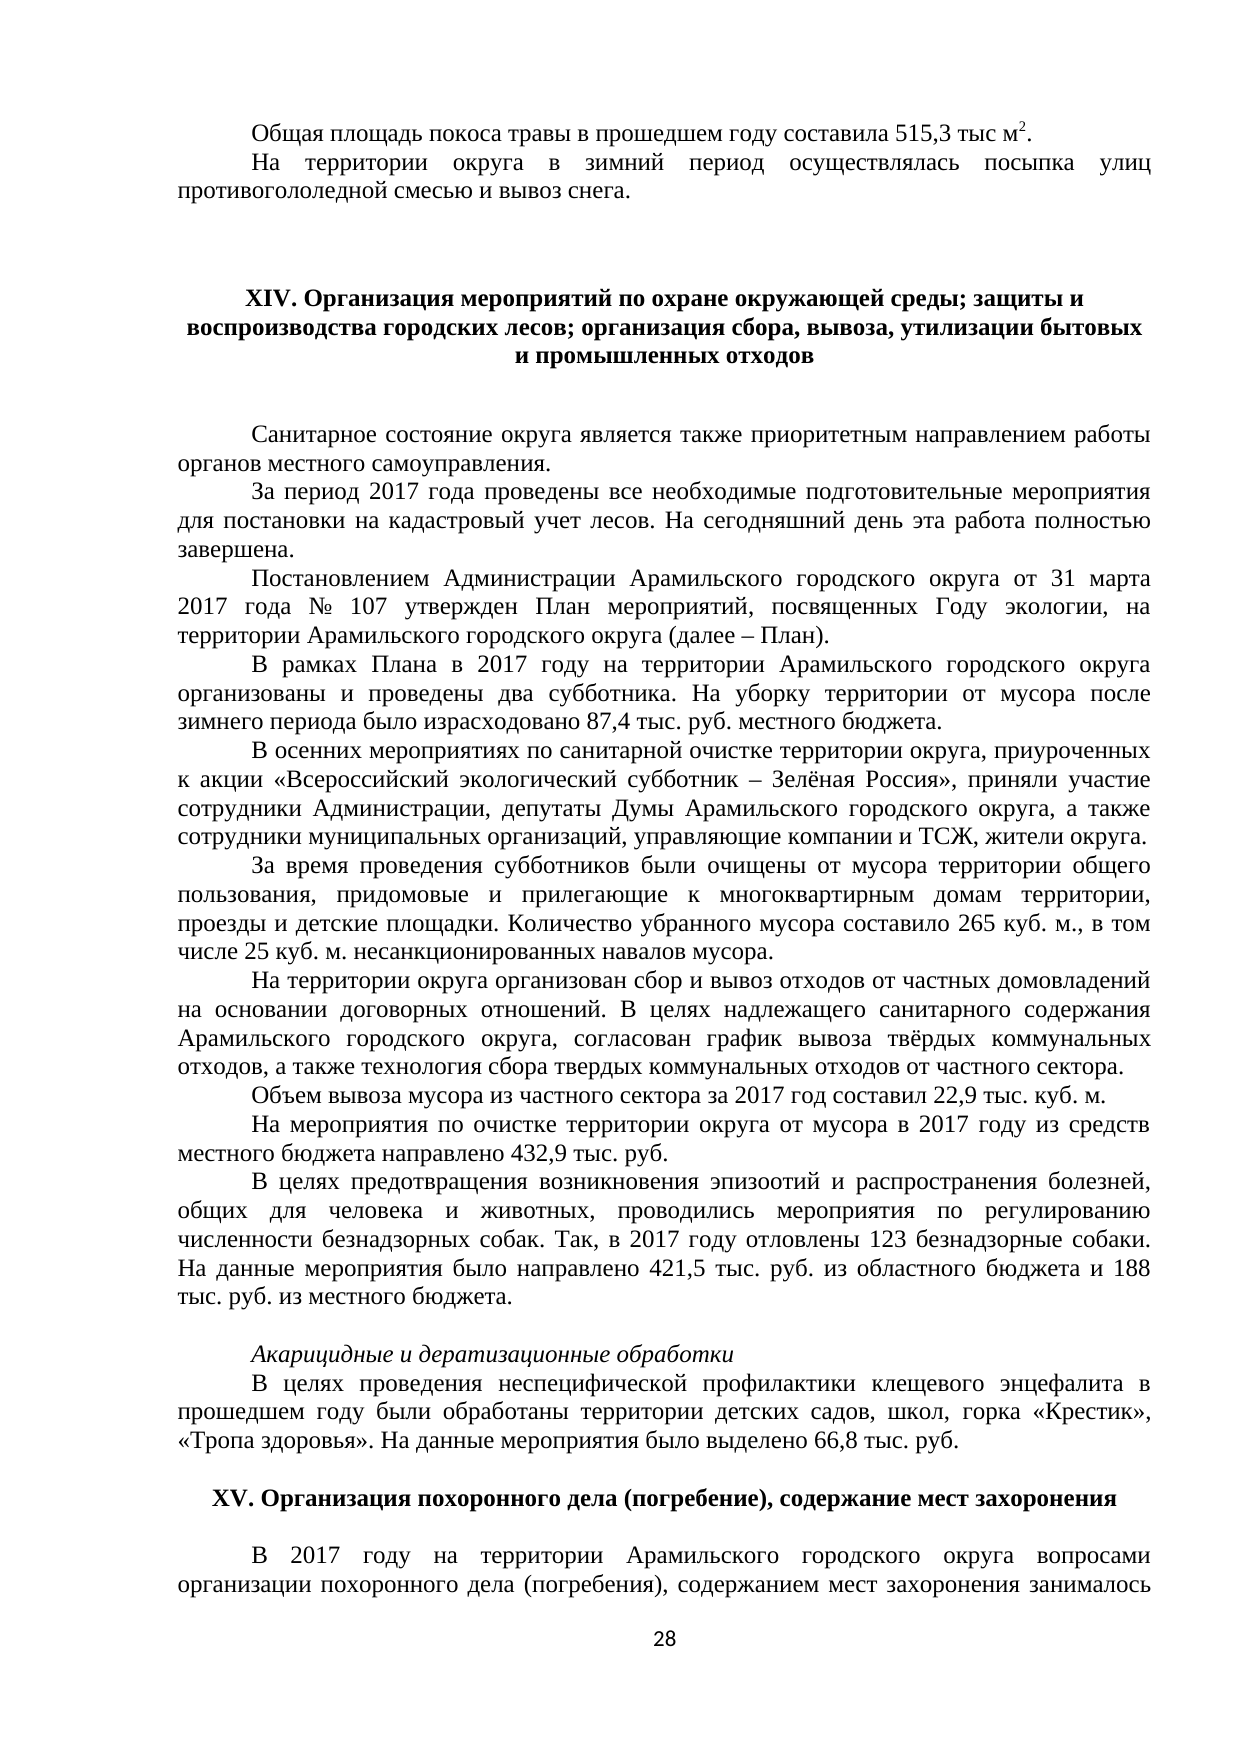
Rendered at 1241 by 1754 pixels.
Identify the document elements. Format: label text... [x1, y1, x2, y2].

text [177, 1540, 1152, 1598]
text На мероприятия по очистке территории округа от мусора в 2017 году из средств местного бюджета направлено 432,9 тыс. руб. [177, 1109, 1152, 1166]
text В целях проведения неспецифической профилактики клещевого энцефалита в прошедшем году были обработаны территории детских садов, школ, горка «Крестик», «Тропа здоровья». На данные мероприятия было выделено 66,8 тыс. руб. [177, 1368, 1152, 1454]
text На территории округа организован сбор и вывоз отходов от частных домовладений на основании договорных отношений. В целях надлежащего санитарного содержания Арамильского городского округа, согласован график вывоза твёрдых коммунальных отходов, а также технология сбора твердых коммунальных отходов от частного сектора. [177, 965, 1152, 1080]
text За период 2017 года проведены все необходимые подготовительные мероприятия для постановки на кадастровый учет лесов. На сегодняшний день эта работа полностью завершена. [177, 476, 1152, 563]
text В целях предотвращения возникновения эпизоотий и распространения болезней, общих для человека и животных, проводились мероприятия по регулированию численности безнадзорных собак. Так, в 2017 году отловлены 123 безнадзорные собаки. На данные мероприятия было направлено 421,5 тыс. руб. из областного бюджета и 188 тыс. руб. из местного бюджета. [177, 1166, 1152, 1310]
text Постановлением Администрации Арамильского городского округа от 31 марта 2017 года № 107 утвержден План мероприятий, посвященных Году экологии, на территории Арамильского городского округа (далее – План). [177, 563, 1152, 649]
text За время проведения субботников были очищены от мусора территории общего пользования, придомовые и прилегающие к многоквартирным домам территории, проезды и детские площадки. Количество убранного мусора составило 265 куб. м., в том числе 25 куб. м. несанкционированных навалов мусора. [177, 850, 1152, 965]
text В рамках Плана в 2017 году на территории Арамильского городского округа организованы и проведены два субботника. На уборку территории от мусора после зимнего периода было израсходовано 87,4 тыс. руб. местного бюджета. [177, 649, 1152, 735]
text Объем вывоза мусора из частного сектора за 2017 год составил 22,9 тыс. куб. м. [177, 1080, 1152, 1109]
text XIV. Организация мероприятий по охране окружающей среды; защиты и воспроизводства городских лесов; организация сбора, вывоза, утилизации бытовых и промышленных отходов [177, 283, 1152, 369]
text На территории округа в зимний период осуществлялась посыпка улиц противогололедной смесью и вывоз снега. [177, 147, 1152, 204]
text В осенних мероприятиях по санитарной очистке территории округа, приуроченных к акции «Всероссийский экологический субботник – Зелёная Россия», приняли участие сотрудники Администрации, депутаты Думы Арамильского городского округа, а также сотрудники муниципальных организаций, управляющие компании и ТСЖ, жители округа. [177, 735, 1152, 850]
text Общая площадь покоса травы в прошедшем году составила 515,3 тыс м2. [177, 118, 1152, 147]
text XV. Организация похоронного дела (погребение), содержание мест захоронения [177, 1483, 1152, 1511]
text Акарицидные и дератизационные обработки [177, 1339, 1152, 1368]
text Санитарное состояние округа является также приоритетным направлением работы органов местного самоуправления. [177, 419, 1152, 476]
